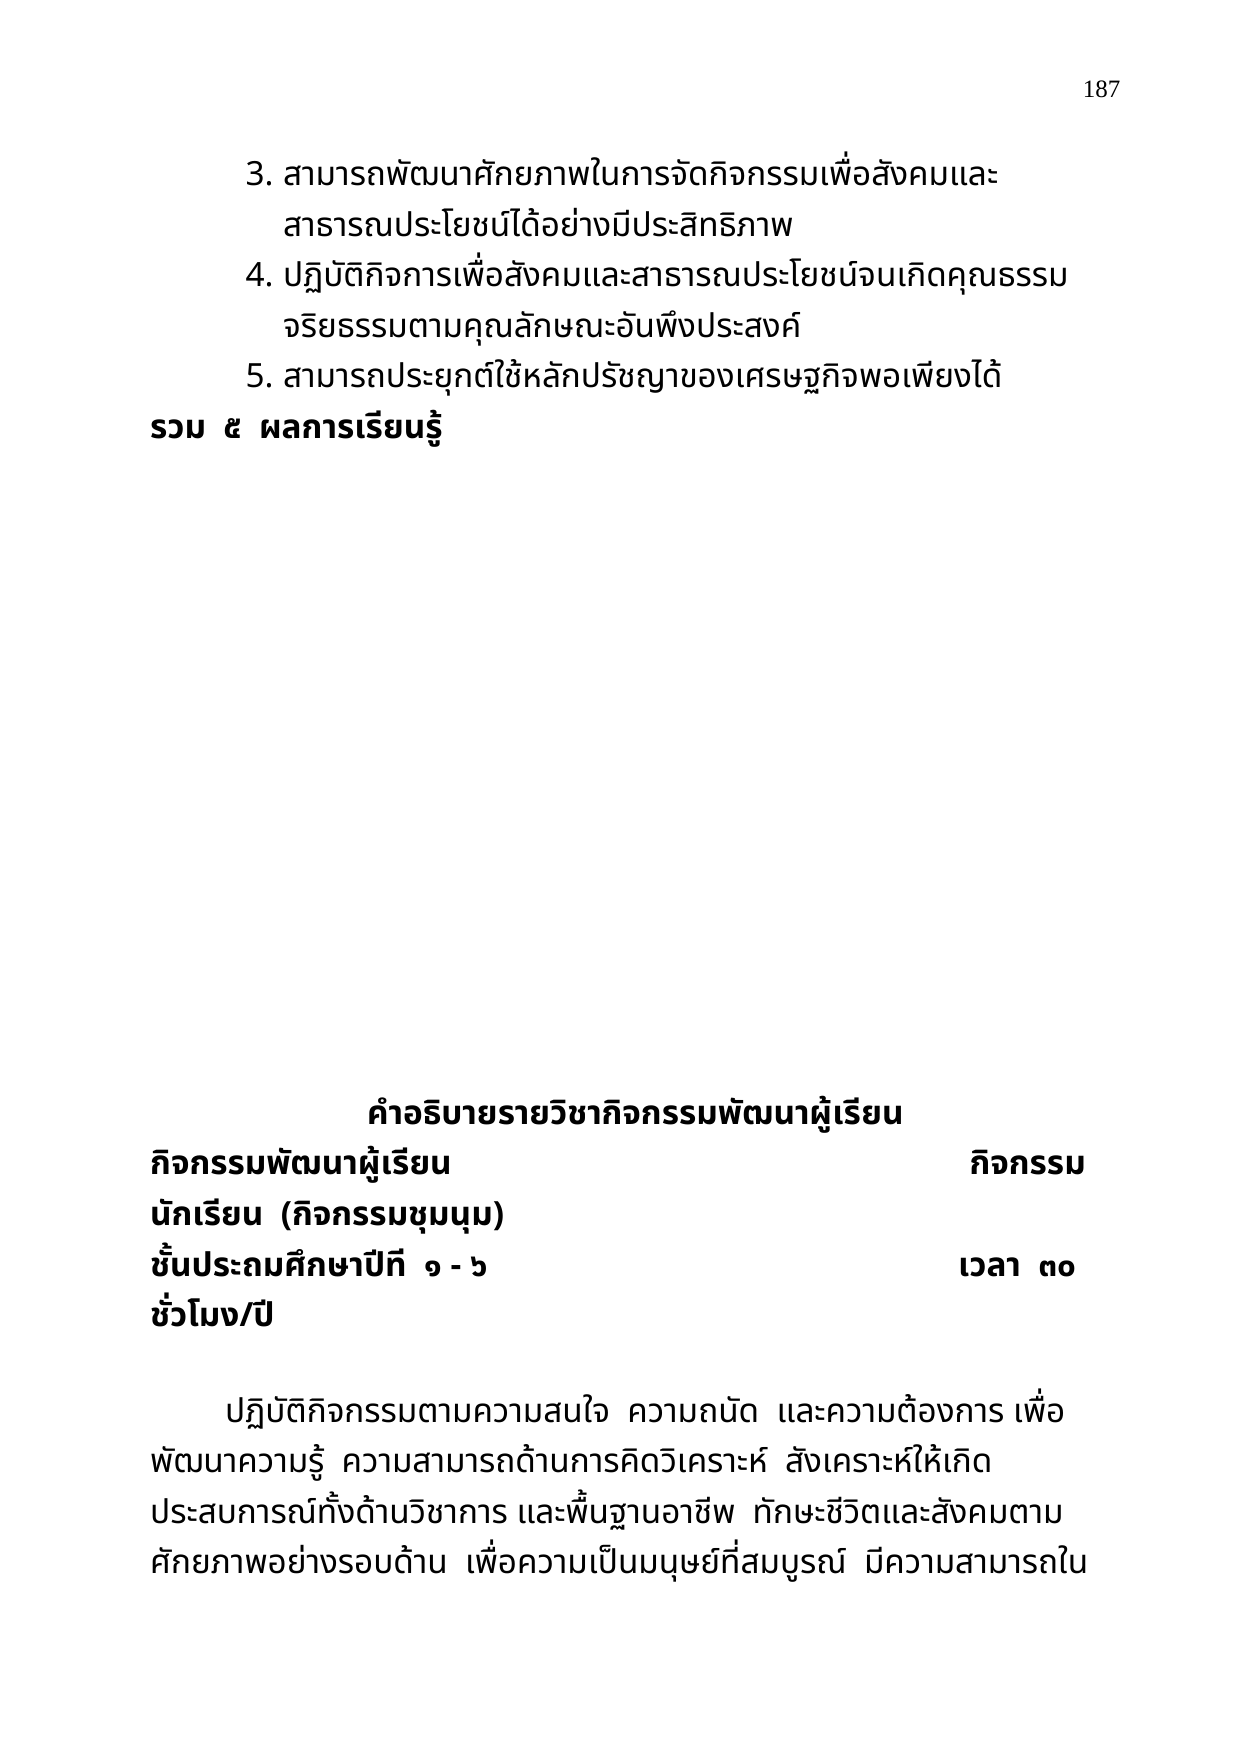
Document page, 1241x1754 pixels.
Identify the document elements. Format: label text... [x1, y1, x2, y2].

text รวม ๕ ผลการเรียนรู้ [150, 403, 1120, 453]
text คำอธิบายรายวิชากิจกรรมพัฒนาผู้เรียน [150, 1089, 1120, 1139]
text กิจกรรมพัฒนาผู้เรียน กิจกรรมนักเรียน (กิจกรรมชุมนุม) [150, 1139, 1120, 1240]
text ชั้นประถมศึกษาปีที ๑ - ๖ เวลา ๓๐ ชั่วโมง/ปี [150, 1240, 1120, 1342]
list สามารถพัฒนาศักยภาพในการจัดกิจกรรมเพื่อสังคมและสาธารณประโยชน์ได้อย่างมีประสิทธิภาพ [245, 150, 1120, 251]
list ปฏิบัติกิจการเพื่อสังคมและสาธารณประโยชน์จนเกิดคุณธรรม จริยธรรมตามคุณลักษณะอันพึงประสงค์ [245, 251, 1120, 352]
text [150, 1387, 1120, 1589]
list สามารถประยุกต์ใช้หลักปรัชญาของเศรษฐกิจพอเพียงได้ [245, 352, 1120, 403]
